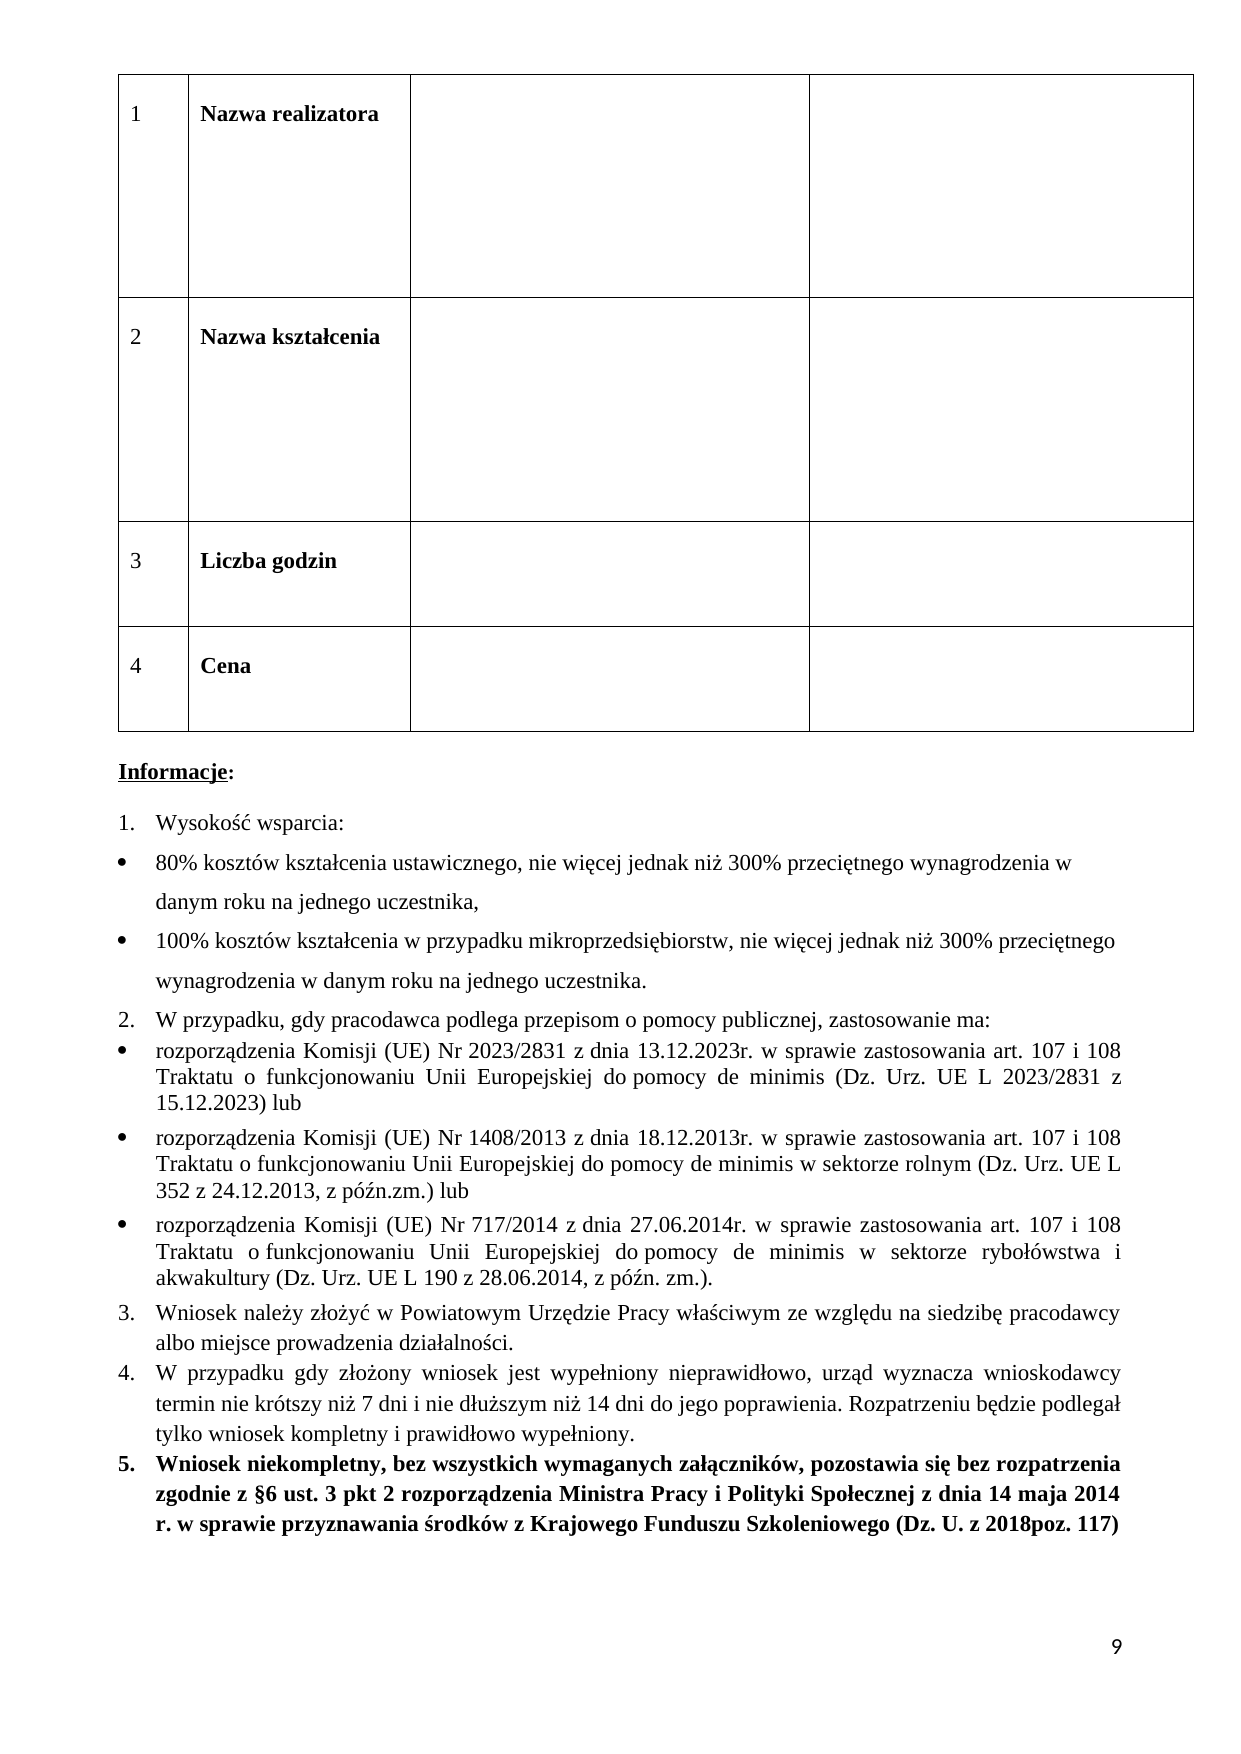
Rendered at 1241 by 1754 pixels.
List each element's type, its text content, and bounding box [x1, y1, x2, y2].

text Informacje: [118, 758, 1122, 784]
table_cell [411, 627, 809, 731]
list 80% kosztów kształcenia ustawicznego, nie więcej jednak niż 300% przeciętnego wynagrodzenia w danym roku na jednego uczestnika, [118, 849, 1122, 914]
table_cell [810, 298, 1193, 521]
table_cell [411, 75, 809, 297]
table_cell 3 [119, 522, 188, 626]
table_cell Nazwa realizatora [189, 75, 410, 297]
table_cell 1 [119, 75, 188, 297]
list W przypadku gdy złożony wniosek jest wypełniony nieprawidłowo, urząd wyznacza wnioskodawcy termin nie krótszy niż 7 dni i nie dłuższym niż 14 dni do jego poprawienia. Rozpatrzeniu będzie podlegał tylko wniosek kompletny i prawidłowo wypełniony. [118, 1359, 1122, 1446]
list W przypadku, gdy pracodawca podlega przepisom o pomocy publicznej, zastosowanie ma: [118, 1007, 1122, 1033]
list 100% kosztów kształcenia w przypadku mikroprzedsiębiorstw, nie więcej jednak niż 300% przeciętnego wynagrodzenia w danym roku na jednego uczestnika. [118, 928, 1122, 993]
table_cell Cena [189, 627, 410, 731]
table_cell 2 [119, 298, 188, 521]
list rozporządzenia Komisji (UE) Nr 1408/2013 z dnia 18.12.2013r. w sprawie zastosowania art. 107 i 108 Traktatu o funkcjonowaniu Unii Europejskiej do pomocy de minimis w sektorze rolnym (Dz. Urz. UE L 352 z 24.12.2013, z późn.zm.) lub [118, 1124, 1122, 1203]
table_cell [810, 75, 1193, 297]
table_cell [411, 298, 809, 521]
list Wniosek należy złożyć w Powiatowym Urzędzie Pracy właściwym ze względu na siedzibę pracodawcy albo miejsce prowadzenia działalności. [118, 1299, 1122, 1356]
table_cell Liczba godzin [189, 522, 410, 626]
table_cell 4 [119, 627, 188, 731]
list rozporządzenia Komisji (UE) Nr 717/2014 z dnia 27.06.2014r. w sprawie zastosowania art. 107 i 108 Traktatu o funkcjonowaniu Unii Europejskiej do pomocy de minimis w sektorze rybołówstwa i akwakultury (Dz. Urz. UE L 190 z 28.06.2014, z późn. zm.). [118, 1212, 1122, 1291]
table_cell Nazwa kształcenia [189, 298, 410, 521]
table_cell [411, 522, 809, 626]
list Wysokość wsparcia: [118, 809, 1122, 836]
list rozporządzenia Komisji (UE) Nr 2023/2831 z dnia 13.12.2023r. w sprawie zastosowania art. 107 i 108 Traktatu o funkcjonowaniu Unii Europejskiej do pomocy de minimis (Dz. Urz. UE L 2023/2831 z 15.12.2023) lub [118, 1037, 1122, 1116]
table_cell [810, 522, 1193, 626]
table_cell [810, 627, 1193, 731]
list Wniosek niekompletny, bez wszystkich wymaganych załączników, pozostawia się bez rozpatrzenia zgodnie z §6 ust. 3 pkt 2 rozporządzenia Ministra Pracy i Polityki Społecznej z dnia 14 maja 2014 r. w sprawie przyznawania środków z Krajowego Funduszu Szkoleniowego (Dz. U. z 2018poz. 117) [118, 1450, 1122, 1537]
